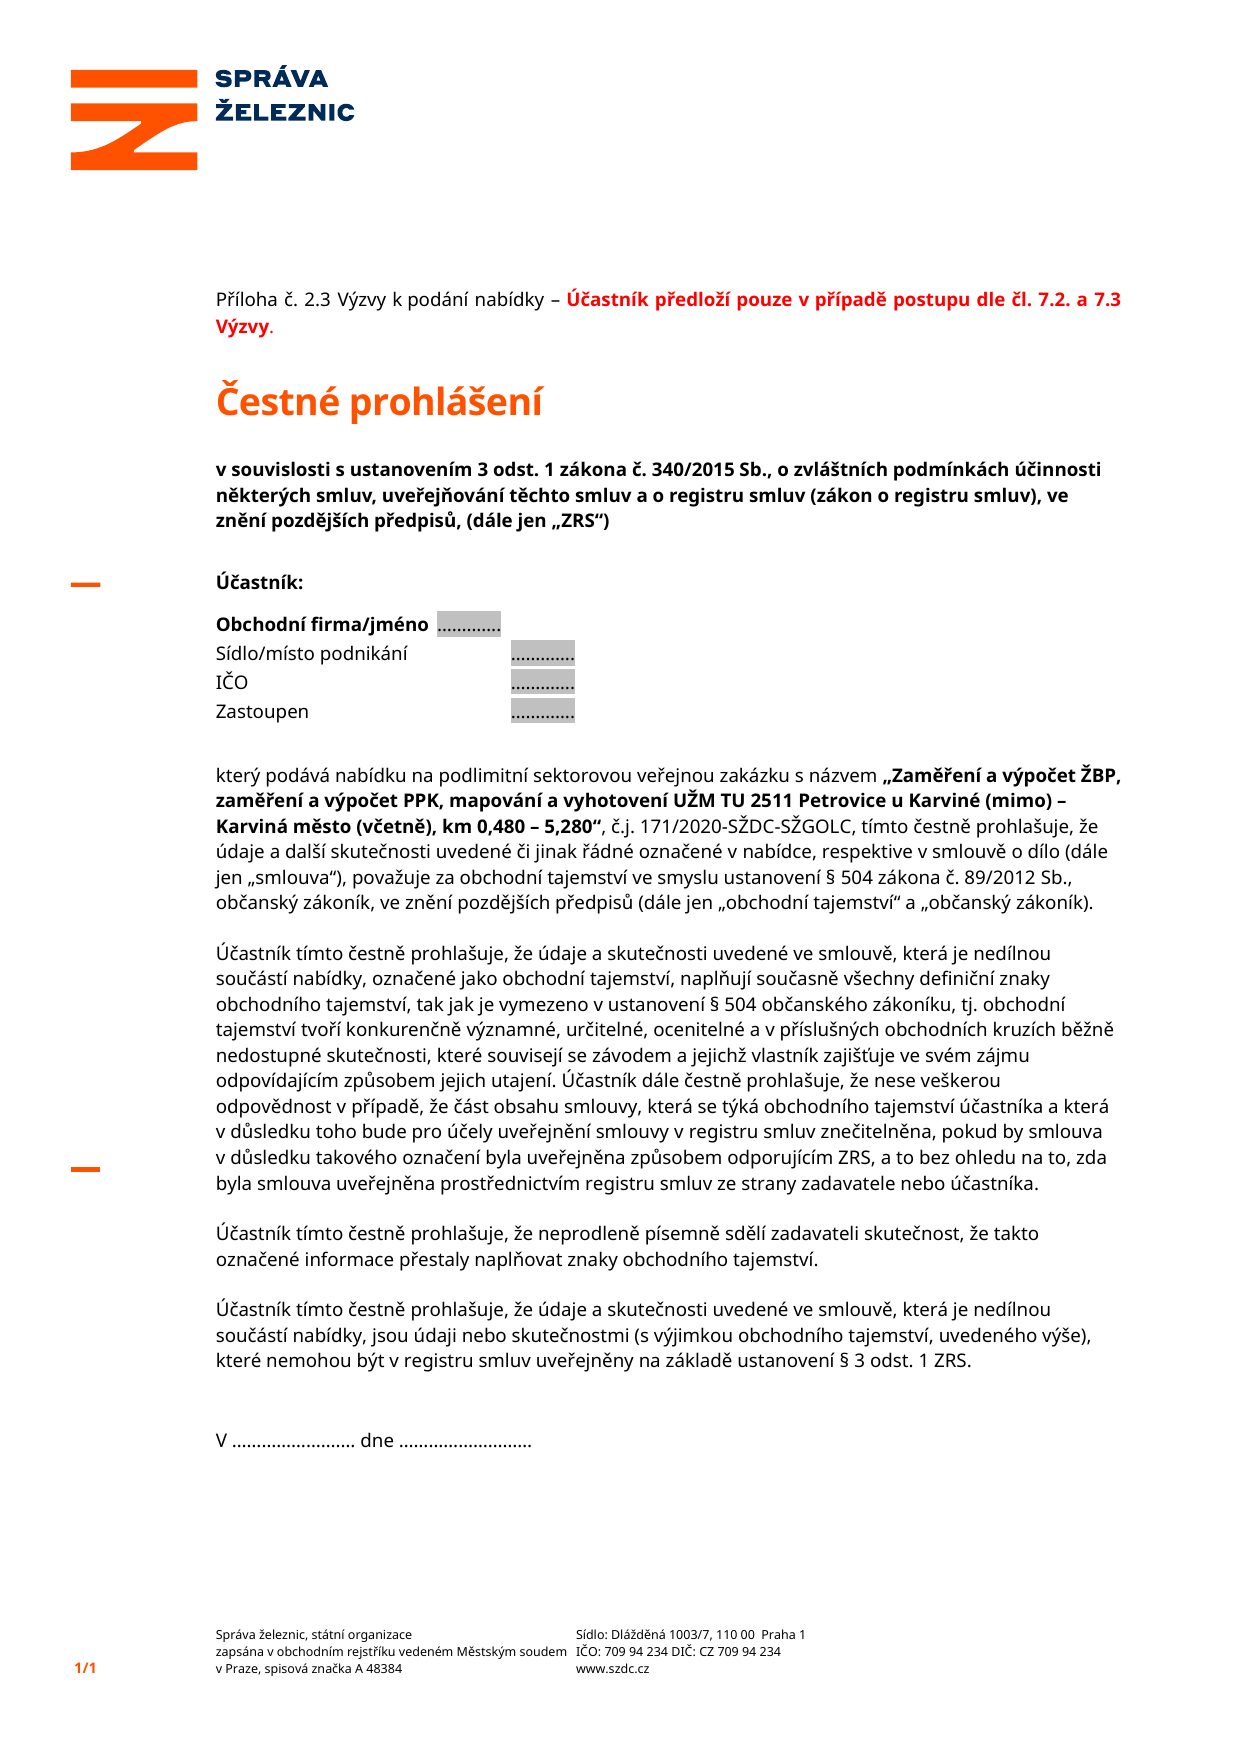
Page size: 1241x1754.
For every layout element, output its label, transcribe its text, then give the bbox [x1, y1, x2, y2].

text Příloha č. 2.3 Výzvy k podání nabídky – Účastník předloží pouze v případě postupu dle čl. 7.2. a 7.3 Výzvy. [216, 286, 1122, 339]
text V ………………….… dne ……………………… [216, 1423, 1121, 1453]
text Zastoupen …………. [216, 695, 1122, 724]
text Sídlo/místo podnikání …………. [216, 637, 1122, 666]
subtitle Čestné prohlášení [216, 375, 1122, 426]
text v souvislosti s ustanovením 3 odst. 1 zákona č. 340/2015 Sb., o zvláštních podmínkách účinnosti některých smluv, uveřejňování těchto smluv a o registru smluv (zákon o registru smluv), ve znění pozdějších předpisů, (dále jen „ZRS“) [216, 456, 1122, 533]
text Účastník tímto čestně prohlašuje, že údaje a skutečnosti uvedené ve smlouvě, která je nedílnou součástí nabídky, označené jako obchodní tajemství, naplňují současně všechny definiční znaky obchodního tajemství, tak jak je vymezeno v ustanovení § 504 občanského zákoníku, tj. obchodní tajemství tvoří konkurenčně významné, určitelné, ocenitelné a v příslušných obchodních kruzích běžně nedostupné skutečnosti, které souvisejí se závodem a jejichž vlastník zajišťuje ve svém zájmu odpovídajícím způsobem jejich utajení. Účastník dále čestně prohlašuje, že nese veškerou odpovědnost v případě, že část obsahu smlouvy, která se týká obchodního tajemství účastníka a která v důsledku toho bude pro účely uveřejnění smlouvy v registru smluv znečitelněna, pokud by smlouva v důsledku takového označení byla uveřejněna způsobem odporujícím ZRS, a to bez ohledu na to, zda byla smlouva uveřejněna prostřednictvím registru smluv ze strany zadavatele nebo účastníka. [216, 940, 1122, 1195]
text Účastník tímto čestně prohlašuje, že neprodleně písemně sdělí zadavateli skutečnost, že takto označené informace přestaly naplňovat znaky obchodního tajemství. [216, 1220, 1122, 1271]
text Účastník tímto čestně prohlašuje, že údaje a skutečnosti uvedené ve smlouvě, která je nedílnou součástí nabídky, jsou údaji nebo skutečnostmi (s výjimkou obchodního tajemství, uvedeného výše), které nemohou být v registru smluv uveřejněny na základě ustanovení § 3 odst. 1 ZRS. [216, 1296, 1122, 1373]
text Účastník: [216, 565, 1122, 596]
text IČO …………. [216, 666, 1122, 695]
text Obchodní firma/jméno …………. [216, 608, 1122, 637]
text který podává nabídku na podlimitní sektorovou veřejnou zakázku s názvem „Zaměření a výpočet ŽBP, zaměření a výpočet PPK, mapování a vyhotovení UŽM TU 2511 Petrovice u Karviné (mimo) – Karviná město (včetně), km 0,480 – 5,280“, č.j. 171/2020-SŽDC-SŽGOLC, tímto čestně prohlašuje, že údaje a další skutečnosti uvedené či jinak řádné označené v nabídce, respektive v smlouvě o dílo (dále jen „smlouva“), považuje za obchodní tajemství ve smyslu ustanovení § 504 zákona č. 89/2012 Sb., občanský zákoník, ve znění pozdějších předpisů (dále jen „obchodní tajemství“ a „občanský zákoník). [216, 762, 1122, 915]
